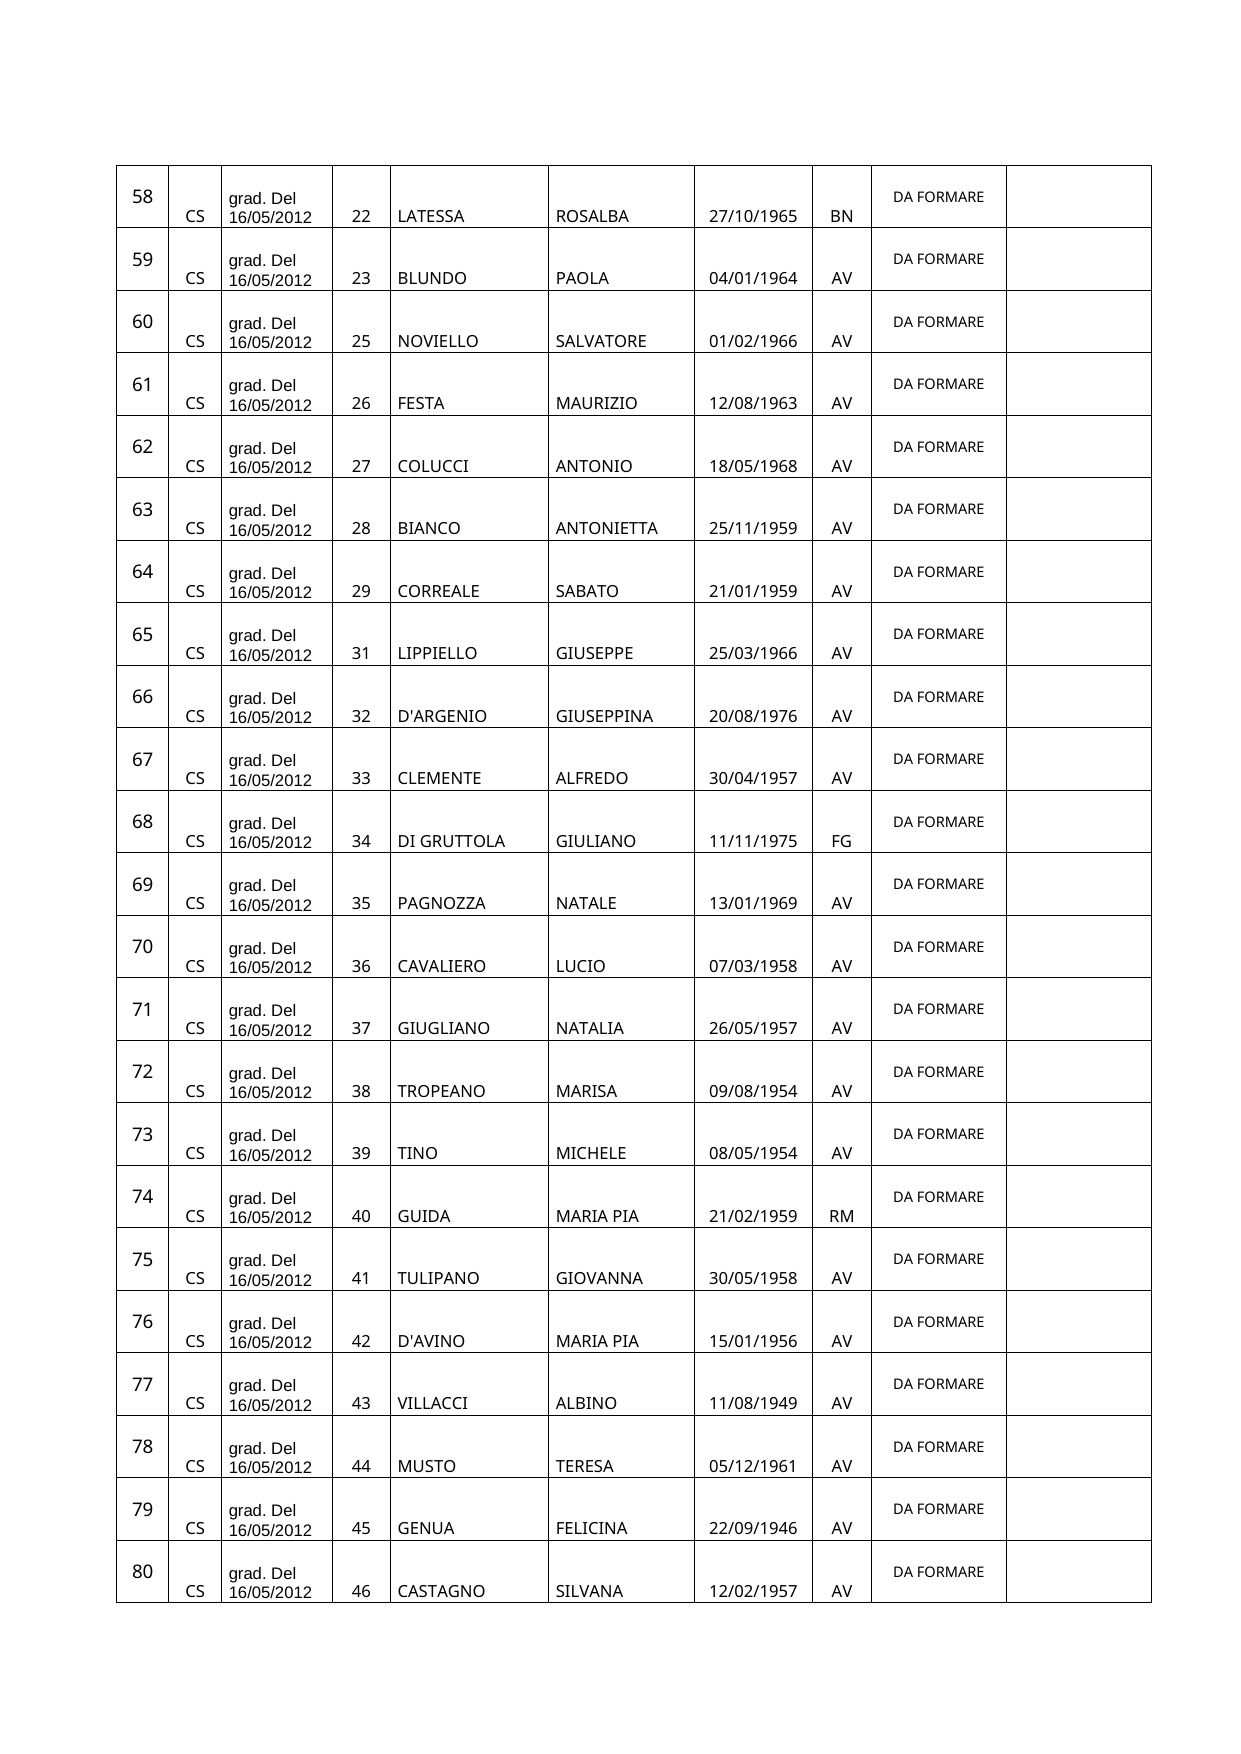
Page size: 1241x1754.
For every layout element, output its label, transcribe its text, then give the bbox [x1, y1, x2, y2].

table_cell 11/11/1975 [695, 791, 812, 852]
table_cell DA FORMARE [872, 791, 1006, 852]
table_cell 41 [333, 1228, 390, 1289]
table_cell 78 [117, 1416, 168, 1477]
table_cell grad. Del 16/05/2012 [222, 1228, 332, 1289]
table_cell 08/05/1954 [695, 1103, 812, 1164]
table_cell TROPEANO [391, 1041, 548, 1102]
table_cell [1007, 1291, 1151, 1352]
table_cell CS [169, 1103, 221, 1164]
table_cell AV [813, 1478, 871, 1539]
table_cell 11/08/1949 [695, 1353, 812, 1414]
table_cell 75 [117, 1228, 168, 1289]
table_cell 23 [333, 228, 390, 289]
table_cell MARIA PIA [549, 1166, 694, 1227]
table_cell NOVIELLO [391, 291, 548, 352]
table_cell 29 [333, 541, 390, 602]
table_cell CS [169, 853, 221, 914]
table_cell VILLACCI [391, 1353, 548, 1414]
table_cell 74 [117, 1166, 168, 1227]
table_cell ROSALBA [549, 166, 694, 227]
table_cell [1007, 291, 1151, 352]
table_cell 38 [333, 1041, 390, 1102]
table_cell BN [813, 166, 871, 227]
table_cell [1007, 853, 1151, 914]
table_cell GIULIANO [549, 791, 694, 852]
table_cell DA FORMARE [872, 916, 1006, 977]
table_cell AV [813, 1291, 871, 1352]
table_cell AV [813, 478, 871, 539]
table_cell AV [813, 291, 871, 352]
table_cell DA FORMARE [872, 1041, 1006, 1102]
table_cell CS [169, 1291, 221, 1352]
table_cell 21/02/1959 [695, 1166, 812, 1227]
table_cell AV [813, 978, 871, 1039]
table_cell 72 [117, 1041, 168, 1102]
table_cell DA FORMARE [872, 978, 1006, 1039]
table_cell MUSTO [391, 1416, 548, 1477]
table_cell MARISA [549, 1041, 694, 1102]
table_cell CS [169, 478, 221, 539]
table_cell grad. Del 16/05/2012 [222, 603, 332, 664]
table_cell grad. Del 16/05/2012 [222, 1353, 332, 1414]
table_cell PAOLA [549, 228, 694, 289]
table_cell 45 [333, 1478, 390, 1539]
table_cell 33 [333, 728, 390, 789]
table_cell 30/04/1957 [695, 728, 812, 789]
table_cell grad. Del 16/05/2012 [222, 1041, 332, 1102]
table_cell [1007, 1353, 1151, 1414]
table_cell 69 [117, 853, 168, 914]
table_cell GIUSEPPE [549, 603, 694, 664]
table_cell 59 [117, 228, 168, 289]
table_cell CS [169, 1541, 221, 1602]
table_cell [1007, 228, 1151, 289]
table_cell DA FORMARE [872, 1166, 1006, 1227]
table_cell AV [813, 1228, 871, 1289]
table_cell PAGNOZZA [391, 853, 548, 914]
table_cell ANTONIETTA [549, 478, 694, 539]
table_cell [1007, 1166, 1151, 1227]
table_cell AV [813, 541, 871, 602]
table_cell 58 [117, 166, 168, 227]
table_cell AV [813, 1541, 871, 1602]
table_cell FELICINA [549, 1478, 694, 1539]
table_cell AV [813, 728, 871, 789]
table_cell 40 [333, 1166, 390, 1227]
table_cell CS [169, 728, 221, 789]
table_cell AV [813, 1041, 871, 1102]
table_cell grad. Del 16/05/2012 [222, 478, 332, 539]
table_cell grad. Del 16/05/2012 [222, 853, 332, 914]
table_cell NATALE [549, 853, 694, 914]
table_cell TULIPANO [391, 1228, 548, 1289]
table_cell [1007, 166, 1151, 227]
table_cell AV [813, 353, 871, 414]
table_cell 42 [333, 1291, 390, 1352]
table_cell CS [169, 791, 221, 852]
table_cell CS [169, 1166, 221, 1227]
table_cell DA FORMARE [872, 1103, 1006, 1164]
table_cell CS [169, 978, 221, 1039]
table_cell grad. Del 16/05/2012 [222, 1103, 332, 1164]
table_cell BIANCO [391, 478, 548, 539]
table_cell BLUNDO [391, 228, 548, 289]
table_cell [1007, 353, 1151, 414]
table_cell DA FORMARE [872, 228, 1006, 289]
table_cell 01/02/1966 [695, 291, 812, 352]
table_cell [1007, 541, 1151, 602]
table_cell grad. Del 16/05/2012 [222, 541, 332, 602]
table_cell 27/10/1965 [695, 166, 812, 227]
table_cell D'ARGENIO [391, 666, 548, 727]
table_cell 73 [117, 1103, 168, 1164]
table_cell 05/12/1961 [695, 1416, 812, 1477]
table_cell 07/03/1958 [695, 916, 812, 977]
table_cell 36 [333, 916, 390, 977]
table_cell 34 [333, 791, 390, 852]
table_cell 68 [117, 791, 168, 852]
table_cell CS [169, 1041, 221, 1102]
table_cell [1007, 791, 1151, 852]
table_cell 66 [117, 666, 168, 727]
table_cell [1007, 1228, 1151, 1289]
table_cell 79 [117, 1478, 168, 1539]
table_cell grad. Del 16/05/2012 [222, 1416, 332, 1477]
table_cell ALBINO [549, 1353, 694, 1414]
table_cell 62 [117, 416, 168, 477]
table_cell grad. Del 16/05/2012 [222, 1166, 332, 1227]
table_cell [1007, 603, 1151, 664]
table_cell DA FORMARE [872, 478, 1006, 539]
table_cell DA FORMARE [872, 166, 1006, 227]
table_cell CLEMENTE [391, 728, 548, 789]
table_cell grad. Del 16/05/2012 [222, 978, 332, 1039]
table_cell AV [813, 916, 871, 977]
table_cell AV [813, 1416, 871, 1477]
table_cell CS [169, 291, 221, 352]
table_cell DA FORMARE [872, 1416, 1006, 1477]
table_cell CS [169, 353, 221, 414]
table_cell 31 [333, 603, 390, 664]
table_cell 25/03/1966 [695, 603, 812, 664]
table_cell 26/05/1957 [695, 978, 812, 1039]
table_cell DA FORMARE [872, 603, 1006, 664]
table_cell 39 [333, 1103, 390, 1164]
table_cell CS [169, 1416, 221, 1477]
table_cell grad. Del 16/05/2012 [222, 666, 332, 727]
table_cell GIOVANNA [549, 1228, 694, 1289]
table_cell GUIDA [391, 1166, 548, 1227]
table_cell grad. Del 16/05/2012 [222, 353, 332, 414]
table_cell 26 [333, 353, 390, 414]
table_cell 43 [333, 1353, 390, 1414]
table_cell 18/05/1968 [695, 416, 812, 477]
table_cell 25/11/1959 [695, 478, 812, 539]
table_cell grad. Del 16/05/2012 [222, 728, 332, 789]
table_cell 12/08/1963 [695, 353, 812, 414]
table_cell 60 [117, 291, 168, 352]
table_cell 09/08/1954 [695, 1041, 812, 1102]
table_cell CS [169, 603, 221, 664]
table_cell CORREALE [391, 541, 548, 602]
table_cell DA FORMARE [872, 353, 1006, 414]
table_cell LUCIO [549, 916, 694, 977]
table_cell AV [813, 228, 871, 289]
table_cell 70 [117, 916, 168, 977]
table_cell AV [813, 666, 871, 727]
table_cell grad. Del 16/05/2012 [222, 416, 332, 477]
table_cell DA FORMARE [872, 728, 1006, 789]
table_cell 22 [333, 166, 390, 227]
table_cell 28 [333, 478, 390, 539]
table_cell DA FORMARE [872, 1541, 1006, 1602]
table_cell CS [169, 1478, 221, 1539]
table_cell 67 [117, 728, 168, 789]
table_cell AV [813, 1103, 871, 1164]
table_cell grad. Del 16/05/2012 [222, 291, 332, 352]
table_cell TINO [391, 1103, 548, 1164]
table_cell CAVALIERO [391, 916, 548, 977]
table_cell 12/02/1957 [695, 1541, 812, 1602]
table_cell 80 [117, 1541, 168, 1602]
table_cell grad. Del 16/05/2012 [222, 791, 332, 852]
table_cell [1007, 1541, 1151, 1602]
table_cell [222, 1541, 332, 1602]
table_cell 44 [333, 1416, 390, 1477]
table_cell [1007, 478, 1151, 539]
table_cell CASTAGNO [391, 1541, 548, 1602]
table_cell 76 [117, 1291, 168, 1352]
table_cell [1007, 1416, 1151, 1477]
table_cell CS [169, 541, 221, 602]
table_cell DA FORMARE [872, 666, 1006, 727]
table_cell CS [169, 916, 221, 977]
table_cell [222, 166, 332, 227]
table_cell 65 [117, 603, 168, 664]
table_cell AV [813, 416, 871, 477]
table_cell SILVANA [549, 1541, 694, 1602]
table_cell GIUSEPPINA [549, 666, 694, 727]
table_cell RM [813, 1166, 871, 1227]
table_cell DA FORMARE [872, 1353, 1006, 1414]
table_cell AV [813, 1353, 871, 1414]
table_cell DA FORMARE [872, 1478, 1006, 1539]
table_cell MARIA PIA [549, 1291, 694, 1352]
table_cell 64 [117, 541, 168, 602]
table_cell 25 [333, 291, 390, 352]
table_cell 63 [117, 478, 168, 539]
table_cell [1007, 916, 1151, 977]
table_cell DA FORMARE [872, 416, 1006, 477]
table_cell DA FORMARE [872, 853, 1006, 914]
table_cell FESTA [391, 353, 548, 414]
table_cell 37 [333, 978, 390, 1039]
table_cell grad. Del 16/05/2012 [222, 916, 332, 977]
table_cell DA FORMARE [872, 1291, 1006, 1352]
table_cell AV [813, 853, 871, 914]
table_cell MICHELE [549, 1103, 694, 1164]
table_cell [1007, 978, 1151, 1039]
table_cell 30/05/1958 [695, 1228, 812, 1289]
table_cell SABATO [549, 541, 694, 602]
table_cell DA FORMARE [872, 541, 1006, 602]
table_cell CS [169, 166, 221, 227]
table_cell 13/01/1969 [695, 853, 812, 914]
table_cell DA FORMARE [872, 291, 1006, 352]
table_cell CS [169, 666, 221, 727]
table_cell [1007, 1478, 1151, 1539]
table_cell [1007, 416, 1151, 477]
table_cell SALVATORE [549, 291, 694, 352]
table_cell ALFREDO [549, 728, 694, 789]
table_cell CS [169, 228, 221, 289]
table_cell [1007, 666, 1151, 727]
table_cell 71 [117, 978, 168, 1039]
table_cell 04/01/1964 [695, 228, 812, 289]
table_cell [1007, 1041, 1151, 1102]
table_cell DI GRUTTOLA [391, 791, 548, 852]
table_cell FG [813, 791, 871, 852]
table_cell 35 [333, 853, 390, 914]
table_cell grad. Del 16/05/2012 [222, 1478, 332, 1539]
table_cell [1007, 728, 1151, 789]
table_cell 46 [333, 1541, 390, 1602]
table_cell MAURIZIO [549, 353, 694, 414]
table_cell LIPPIELLO [391, 603, 548, 664]
table_cell 32 [333, 666, 390, 727]
table_cell CS [169, 416, 221, 477]
table_cell TERESA [549, 1416, 694, 1477]
table_cell D'AVINO [391, 1291, 548, 1352]
table_cell ANTONIO [549, 416, 694, 477]
table_cell DA FORMARE [872, 1228, 1006, 1289]
table_cell 27 [333, 416, 390, 477]
table_cell grad. Del 16/05/2012 [222, 228, 332, 289]
table_cell 22/09/1946 [695, 1478, 812, 1539]
table_cell CS [169, 1228, 221, 1289]
table_cell GIUGLIANO [391, 978, 548, 1039]
table_cell 77 [117, 1353, 168, 1414]
table_cell COLUCCI [391, 416, 548, 477]
table_cell 15/01/1956 [695, 1291, 812, 1352]
table_cell GENUA [391, 1478, 548, 1539]
table_cell 21/01/1959 [695, 541, 812, 602]
table_cell 61 [117, 353, 168, 414]
table_cell NATALIA [549, 978, 694, 1039]
table_cell [1007, 1103, 1151, 1164]
table_cell CS [169, 1353, 221, 1414]
table_cell LATESSA [391, 166, 548, 227]
table_cell AV [813, 603, 871, 664]
table_cell 20/08/1976 [695, 666, 812, 727]
table_cell grad. Del 16/05/2012 [222, 1291, 332, 1352]
